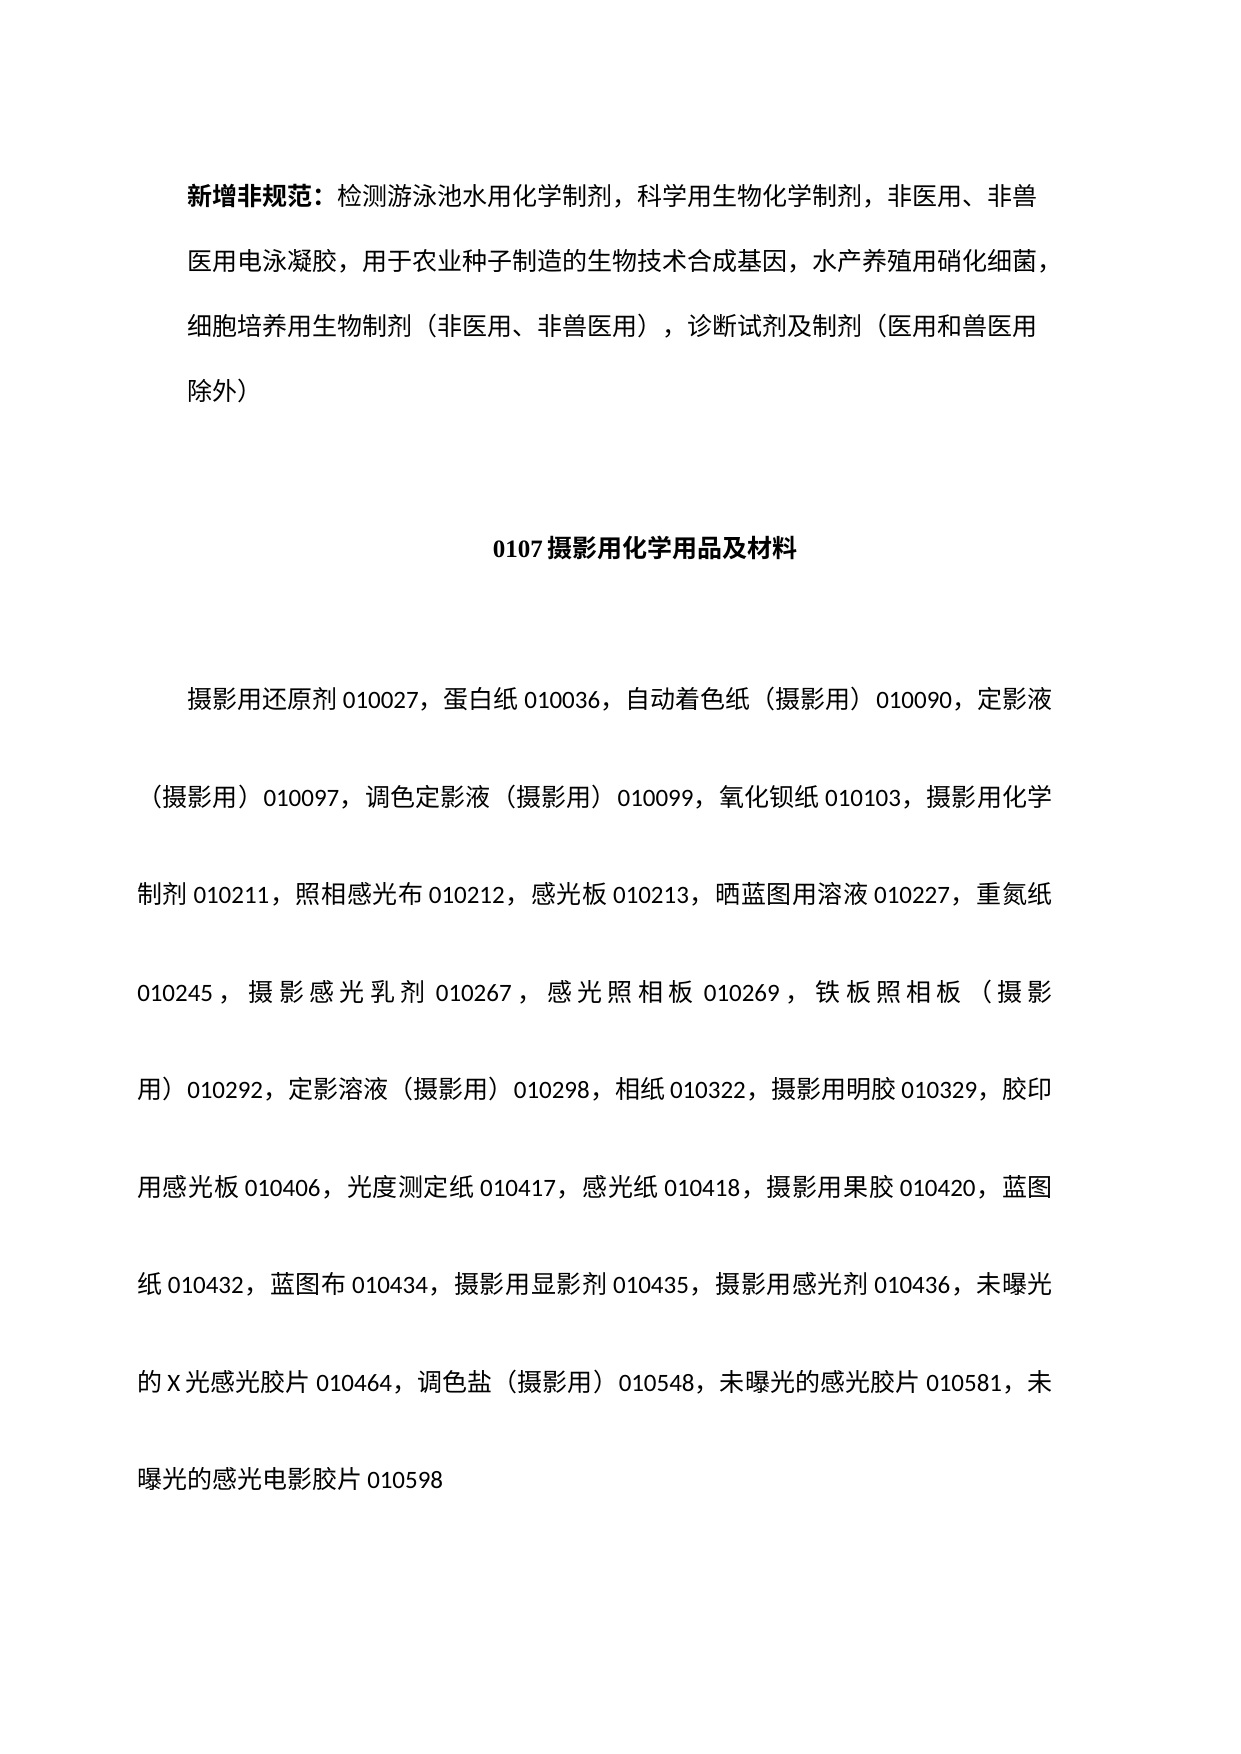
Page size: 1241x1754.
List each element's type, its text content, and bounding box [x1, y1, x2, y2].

subtitle 0107摄影用化学用品及材料 [187, 514, 1053, 579]
text 新增非规范：检测游泳池水用化学制剂，科学用生物化学制剂，非医用、非兽医用电泳凝胶，用于农业种子制造的生物技术合成基因，水产养殖用硝化细菌，细胞培养用生物制剂（非医用、非兽医用），诊断试剂及制剂（医用和兽医用除外） [187, 162, 1053, 422]
text 摄影用还原剂010027，蛋白纸010036，自动着色纸（摄影用）010090，定影液（摄影用）010097，调色定影液（摄影用）010099，氧化钡纸010103，摄影用化学制剂010211，照相感光布010212，感光板010213，晒蓝图用溶液010227，重氮纸010245，摄影感光乳剂010267，感光照相板010269，铁板照相板（摄影用）010292，定影溶液（摄影用）010298，相纸010322，摄影用明胶010329，胶印用感光板010406，光度测定纸010417，感光纸010418，摄影用果胶010420，蓝图纸010432，蓝图布010434，摄影用显影剂010435，摄影用感光剂010436，未曝光的X光感光胶片010464，调色盐（摄影用）010548，未曝光的感光胶片010581，未曝光的感光电影胶片010598 [137, 665, 1053, 1510]
